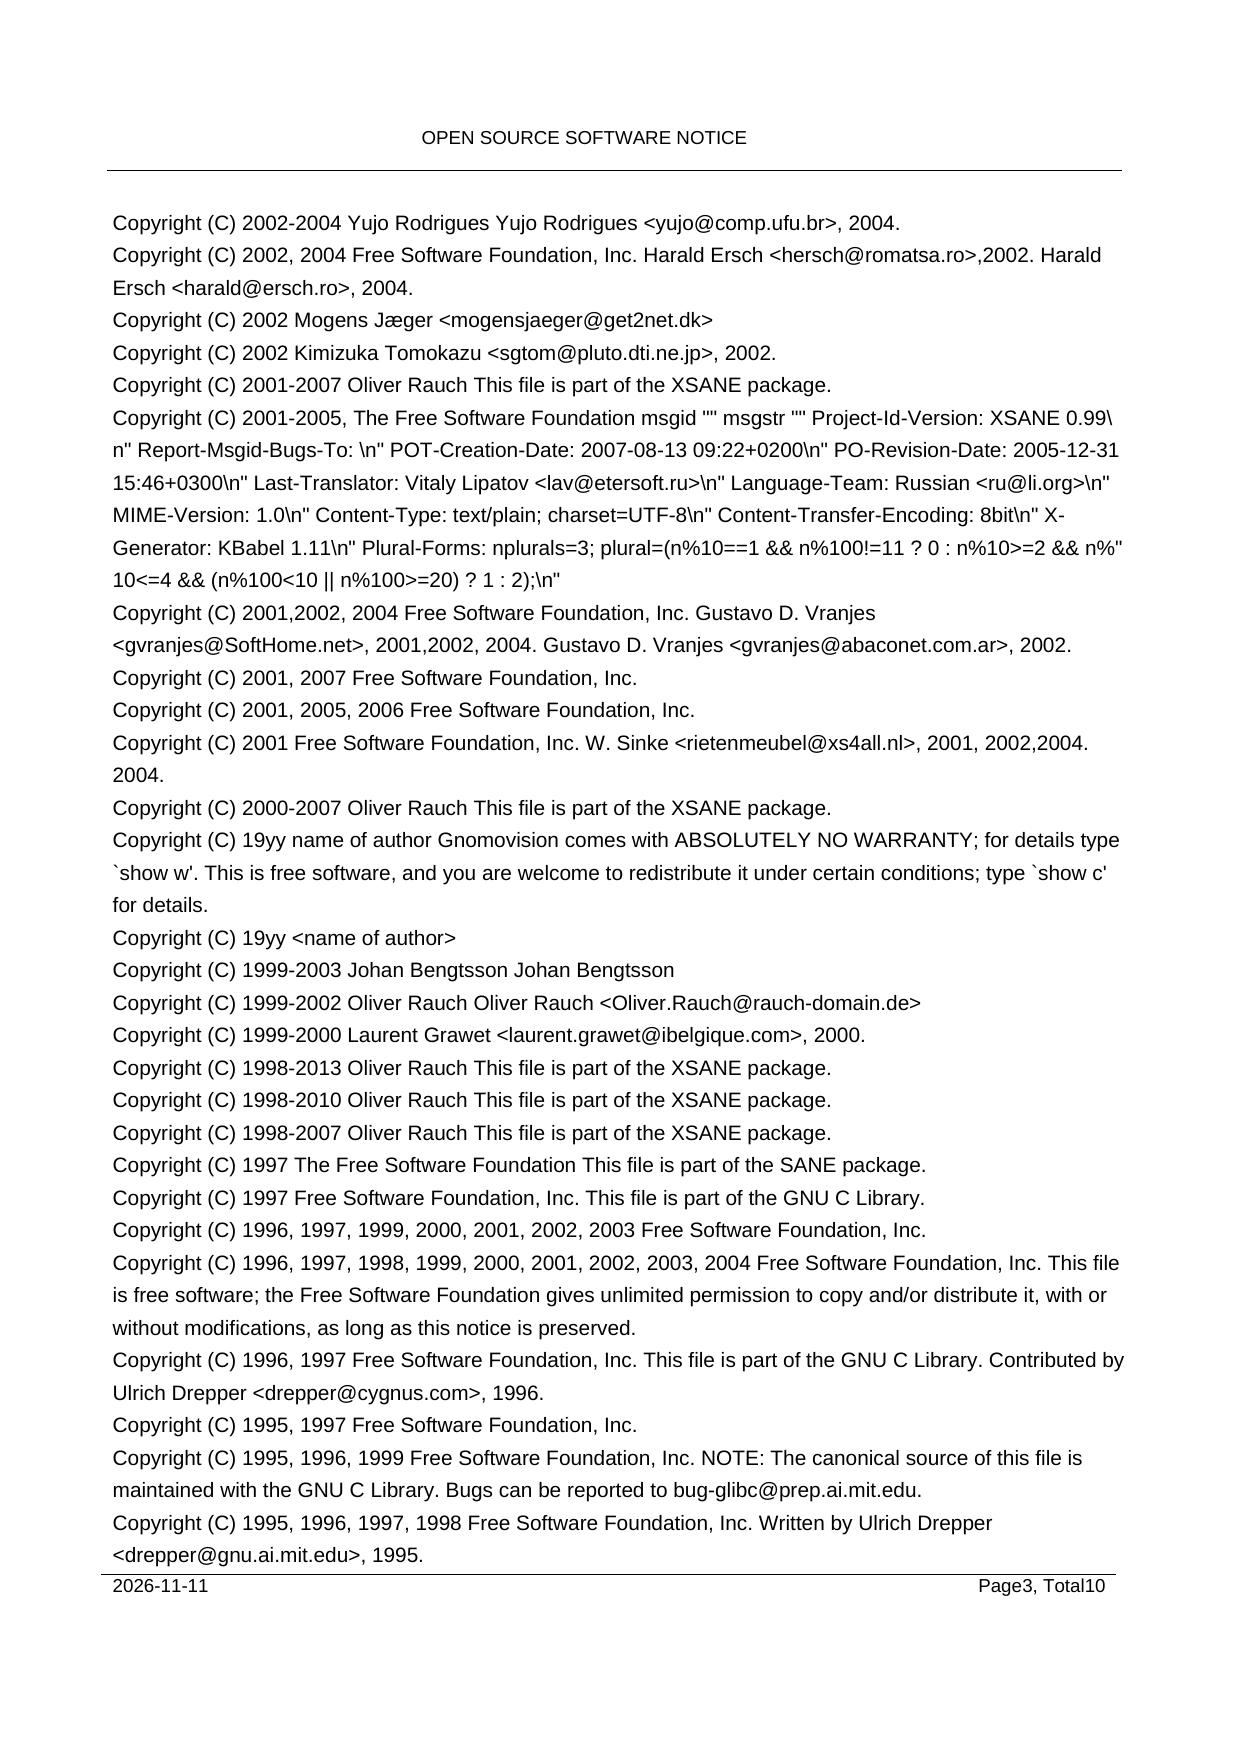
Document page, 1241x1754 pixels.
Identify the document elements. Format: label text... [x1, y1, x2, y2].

text Copyright (C) 1995, 1996, 1997, 1998 Free Software Foundation, Inc. Written by Ulrich Drepper <drepper@gnu.ai.mit.edu>, 1995. [112, 1506, 1128, 1571]
text Copyright (C) 2001-2007 Oliver Rauch This file is part of the XSANE package. [112, 369, 1128, 401]
text Copyright (C) 1999-2003 Johan Bengtsson Johan Bengtsson [112, 954, 1128, 986]
text Copyright (C) 1996, 1997 Free Software Foundation, Inc. This file is part of the GNU C Library. Contributed by Ulrich Drepper <drepper@cygnus.com>, 1996. [112, 1344, 1128, 1409]
text Copyright (C) 2001,2002, 2004 Free Software Foundation, Inc. Gustavo D. Vranjes <gvranjes@SoftHome.net>, 2001,2002, 2004. Gustavo D. Vranjes <gvranjes@abaconet.com.ar>, 2002. [112, 596, 1128, 661]
text Copyright (C) 1997 The Free Software Foundation This file is part of the SANE package. [112, 1149, 1128, 1181]
text Copyright (C) 1998-2013 Oliver Rauch This file is part of the XSANE package. [112, 1051, 1128, 1084]
text Copyright (C) 1999-2002 Oliver Rauch Oliver Rauch <Oliver.Rauch@rauch-domain.de> [112, 986, 1128, 1019]
text Copyright (C) 2001 Free Software Foundation, Inc. W. Sinke <rietenmeubel@xs4all.nl>, 2001, 2002,2004. 2004. [112, 726, 1128, 791]
text Copyright (C) 2002-2004 Yujo Rodrigues Yujo Rodrigues <yujo@comp.ufu.br>, 2004. [112, 206, 1128, 239]
text Copyright (C) 1999-2000 Laurent Grawet <laurent.grawet@ibelgique.com>, 2000. [112, 1019, 1128, 1051]
text Copyright (C) 2002, 2004 Free Software Foundation, Inc. Harald Ersch <hersch@romatsa.ro>,2002. Harald Ersch <harald@ersch.ro>, 2004. [112, 239, 1128, 304]
text Copyright (C) 1997 Free Software Foundation, Inc. This file is part of the GNU C Library. [112, 1181, 1128, 1214]
text Copyright (C) 2001, 2005, 2006 Free Software Foundation, Inc. [112, 694, 1128, 726]
text Copyright (C) 1998-2007 Oliver Rauch This file is part of the XSANE package. [112, 1116, 1128, 1149]
text Copyright (C) 1995, 1997 Free Software Foundation, Inc. [112, 1409, 1128, 1441]
text Copyright (C) 1996, 1997, 1999, 2000, 2001, 2002, 2003 Free Software Foundation, Inc. [112, 1214, 1128, 1246]
text Copyright (C) 2001, 2007 Free Software Foundation, Inc. [112, 661, 1128, 694]
text Copyright (C) 19yy <name of author> [112, 921, 1128, 954]
text Copyright (C) 1996, 1997, 1998, 1999, 2000, 2001, 2002, 2003, 2004 Free Software Foundation, Inc. This file is free software; the Free Software Foundation gives unlimited permission to copy and/or distribute it, with or without modifications, as long as this notice is preserved. [112, 1246, 1128, 1344]
text Copyright (C) 2000-2007 Oliver Rauch This file is part of the XSANE package. [112, 791, 1128, 824]
text Copyright (C) 2001-2005, The Free Software Foundation msgid "" msgstr "" Project-Id-Version: XSANE 0.99\n" Report-Msgid-Bugs-To: \n" POT-Creation-Date: 2007-08-13 09:22+0200\n" PO-Revision-Date: 2005-12-31 15:46+0300\n" Last-Translator: Vitaly Lipatov <lav@etersoft.ru>\n" Language-Team: Russian <ru@li.org>\n" MIME-Version: 1.0\n" Content-Type: text/plain; charset=UTF-8\n" Content-Transfer-Encoding: 8bit\n" X-Generator: KBabel 1.11\n" Plural-Forms: nplurals=3; plural=(n%10==1 && n%100!=11 ? 0 : n%10>=2 && n%" 10<=4 && (n%100<10 || n%100>=20) ? 1 : 2);\n" [112, 401, 1128, 596]
text Copyright (C) 19yy name of author Gnomovision comes with ABSOLUTELY NO WARRANTY; for details type `show w'. This is free software, and you are welcome to redistribute it under certain conditions; type `show c' for details. [112, 824, 1128, 921]
text Copyright (C) 1998-2010 Oliver Rauch This file is part of the XSANE package. [112, 1084, 1128, 1116]
text Copyright (C) 2002 Mogens Jæger <mogensjaeger@get2net.dk> [112, 304, 1128, 336]
text Copyright (C) 2002 Kimizuka Tomokazu <sgtom@pluto.dti.ne.jp>, 2002. [112, 336, 1128, 369]
text Copyright (C) 1995, 1996, 1999 Free Software Foundation, Inc. NOTE: The canonical source of this file is maintained with the GNU C Library. Bugs can be reported to bug-glibc@prep.ai.mit.edu. [112, 1441, 1128, 1506]
